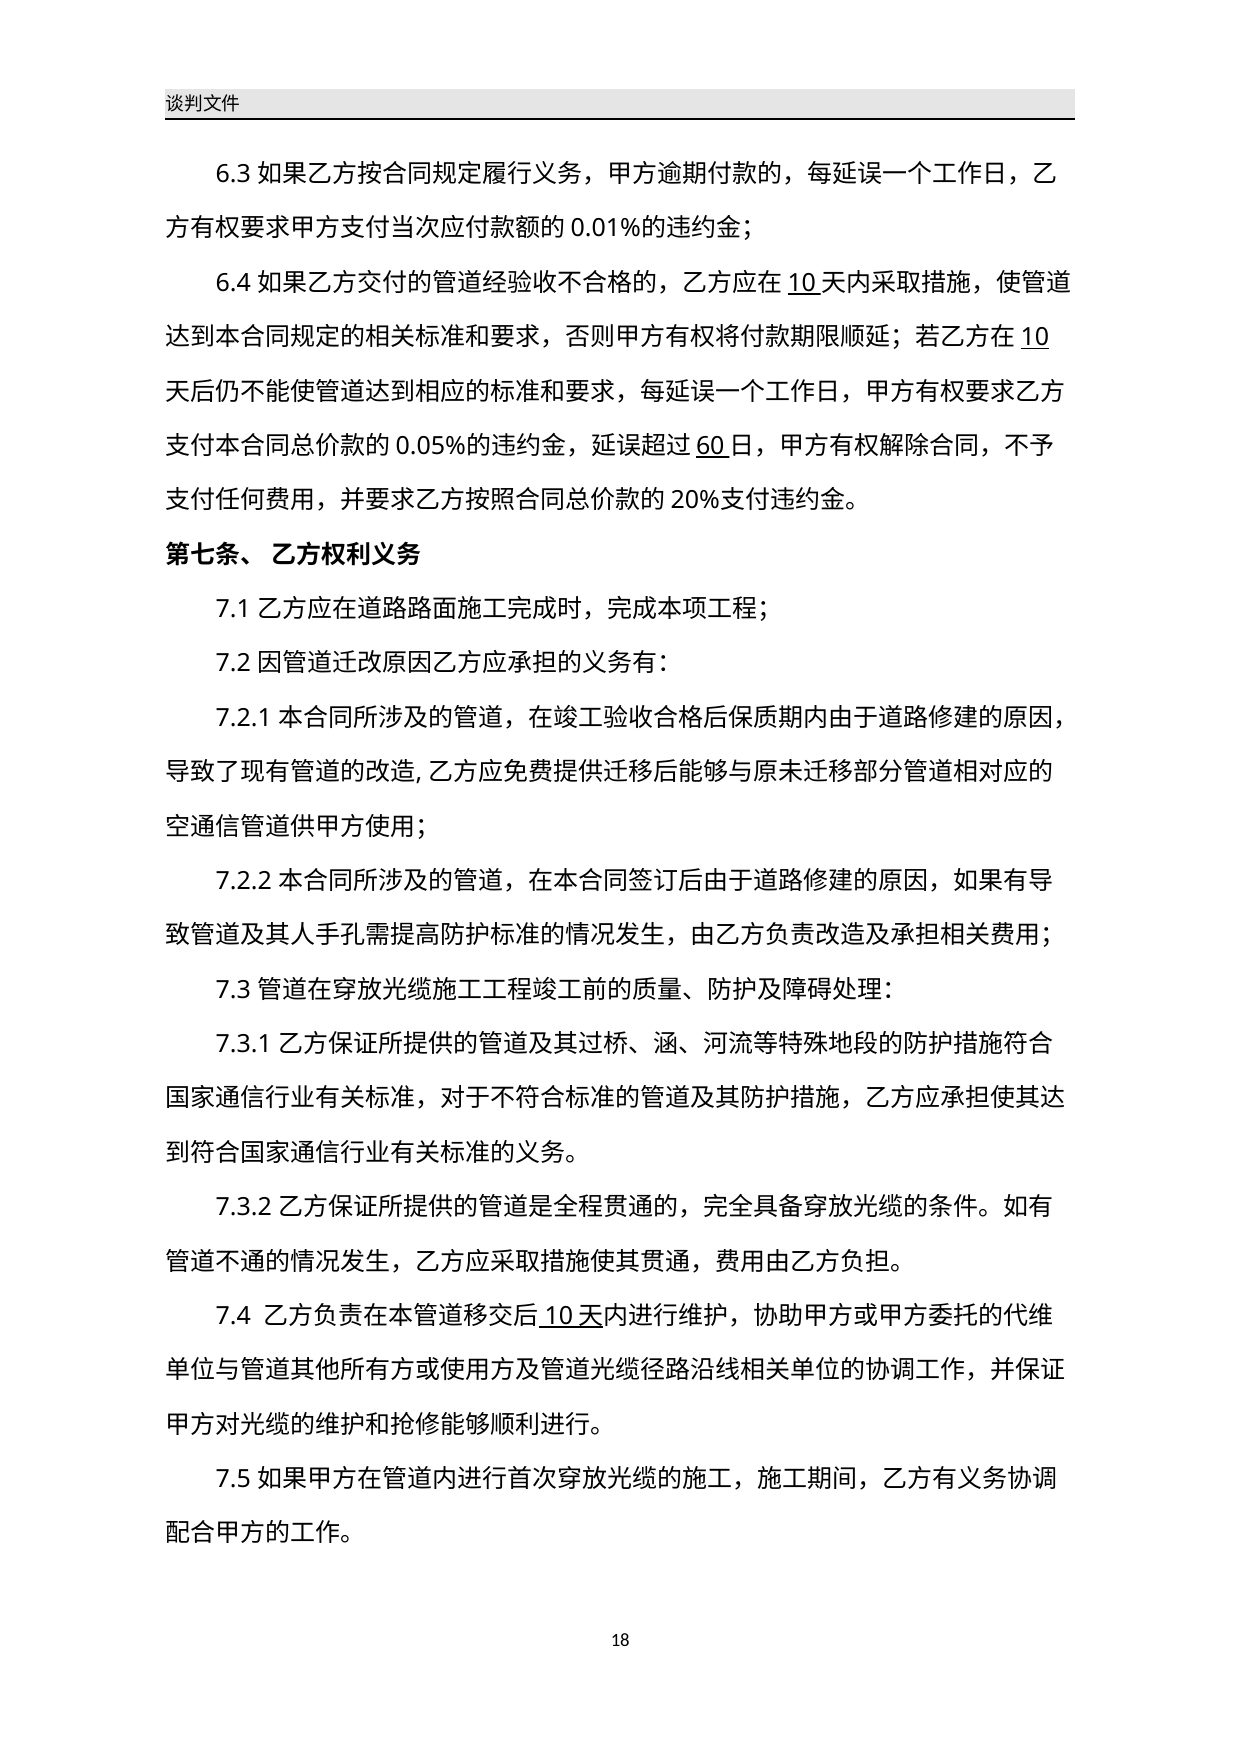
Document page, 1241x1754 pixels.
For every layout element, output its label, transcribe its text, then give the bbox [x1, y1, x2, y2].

text 7.2.2 本合同所涉及的管道，在本合同签订后由于道路修建的原因，如果有导致管道及其人手孔需提高防护标准的情况发生，由乙方负责改造及承担相关费用； [165, 860, 1075, 951]
text 7.2.1 本合同所涉及的管道，在竣工验收合格后保质期内由于道路修建的原因，导致了现有管道的改造, 乙方应免费提供迁移后能够与原未迁移部分管道相对应的空通信管道供甲方使用； [165, 697, 1075, 842]
text 7.5 如果甲方在管道内进行首次穿放光缆的施工，施工期间，乙方有义务协调配合甲方的工作。 [165, 1458, 1075, 1549]
text 7.3.2 乙方保证所提供的管道是全程贯通的，完全具备穿放光缆的条件。如有管道不通的情况发生，乙方应采取措施使其贯通，费用由乙方负担。 [165, 1187, 1075, 1277]
text 6.4 如果乙方交付的管道经验收不合格的，乙方应在10天内采取措施，使管道达到本合同规定的相关标准和要求，否则甲方有权将付款期限顺延；若乙方在10天后仍不能使管道达到相应的标准和要求，每延误一个工作日，甲方有权要求乙方支付本合同总价款的0.05%的违约金，延误超过60日，甲方有权解除合同，不予支付任何费用，并要求乙方按照合同总价款的20%支付违约金。 [165, 262, 1075, 516]
text 7.3.1 乙方保证所提供的管道及其过桥、涵、河流等特殊地段的防护措施符合国家通信行业有关标准，对于不符合标准的管道及其防护措施，乙方应承担使其达到符合国家通信行业有关标准的义务。 [165, 1023, 1075, 1168]
text 7.2 因管道迁改原因乙方应承担的义务有： [165, 643, 1075, 679]
text 7.1 乙方应在道路路面施工完成时，完成本项工程； [165, 588, 1075, 625]
text 第七条、 乙方权利义务 [165, 534, 1075, 570]
text 6.3 如果乙方按合同规定履行义务，甲方逾期付款的，每延误一个工作日，乙方有权要求甲方支付当次应付款额的0.01%的违约金； [165, 153, 1075, 244]
text 7.4 乙方负责在本管道移交后 10天内进行维护，协助甲方或甲方委托的代维单位与管道其他所有方或使用方及管道光缆径路沿线相关单位的协调工作，并保证甲方对光缆的维护和抢修能够顺利进行。 [165, 1295, 1075, 1440]
text 7.3 管道在穿放光缆施工工程竣工前的质量、防护及障碍处理： [165, 969, 1075, 1005]
